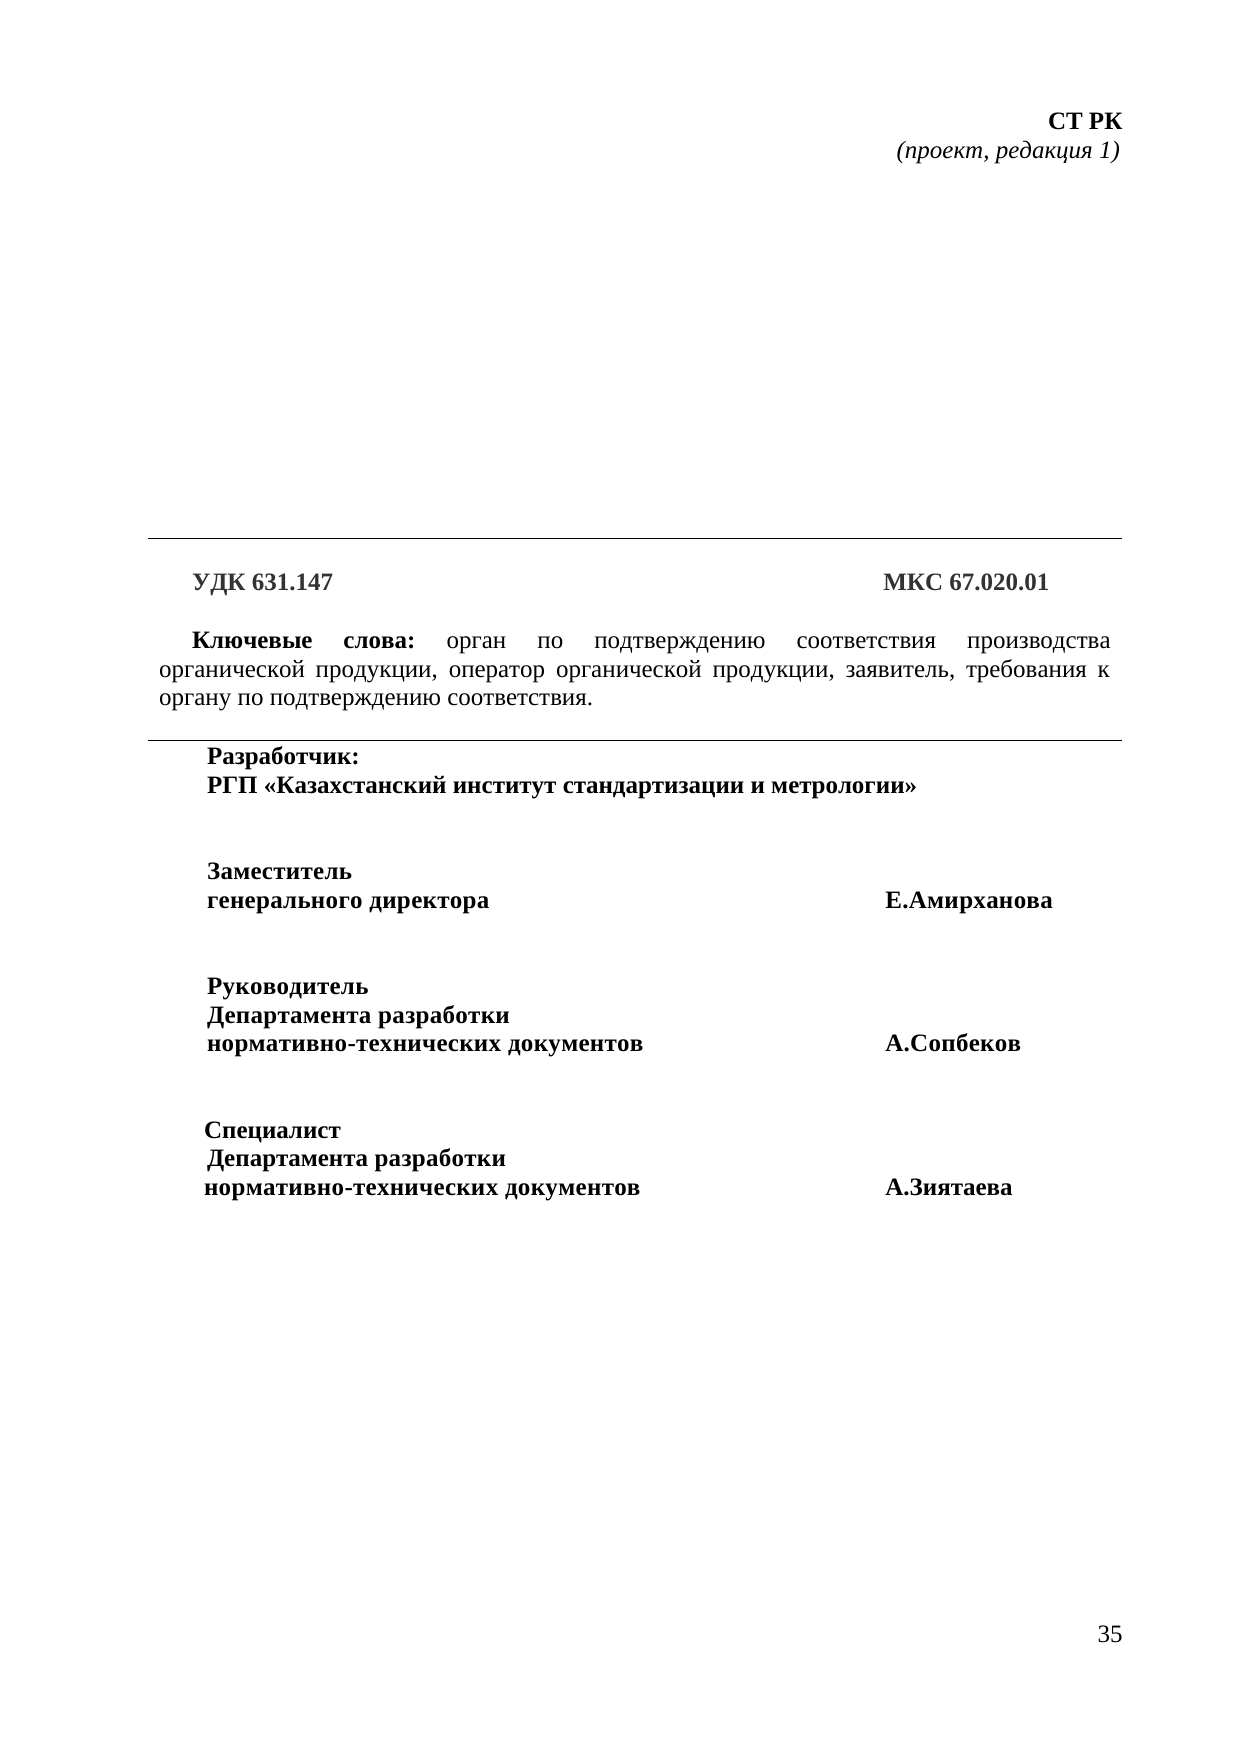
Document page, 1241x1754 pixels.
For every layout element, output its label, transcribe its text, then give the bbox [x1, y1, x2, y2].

text Заместитель [207, 856, 1122, 885]
table_header УДК 631.147 МКС 67.020.01 Ключевые слова: орган по подтверждению соответствия производства органической продукции, оператор органической продукции, заявитель, требования к органу по подтверждению соответствия. [148, 539, 1122, 740]
text Департамента разработки [207, 1143, 1122, 1172]
text Разработчик: [148, 741, 1122, 770]
text нормативно-технических документов А.Зиятаева [204, 1172, 1122, 1201]
text Руководитель [207, 971, 1122, 1000]
text РГП «Казахстанский институт стандартизации и метрологии» [148, 770, 1122, 798]
text нормативно-технических документов А.Сопбеков [207, 1028, 1122, 1057]
text Департамента разработки [207, 1000, 1122, 1028]
text генерального директора Е.Амирханова [207, 885, 1122, 913]
text Специалист [204, 1115, 1122, 1143]
